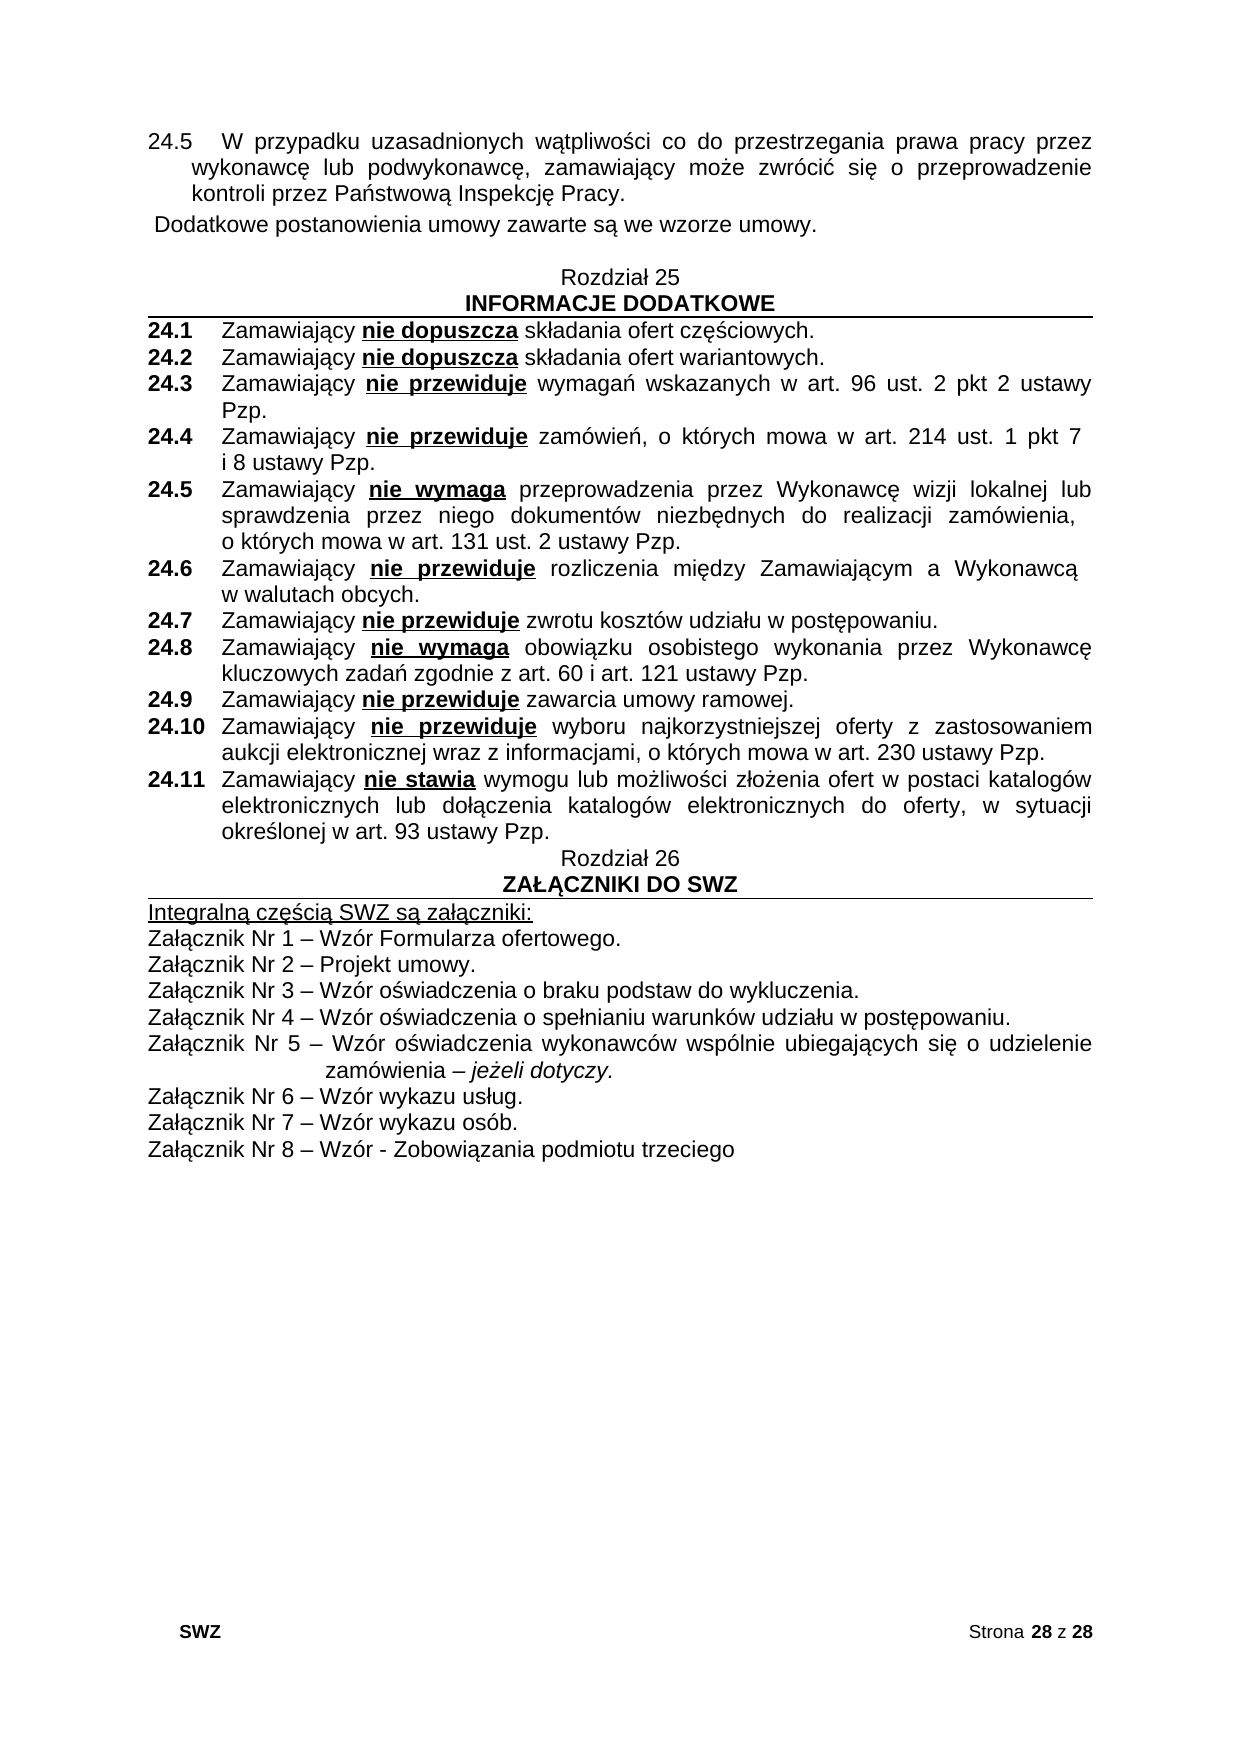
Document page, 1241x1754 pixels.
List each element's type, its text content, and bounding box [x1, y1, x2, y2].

table_header Rozdział 26 ZAŁĄCZNIKI DO SWZ [148, 845, 1093, 897]
list Zamawiający nie dopuszcza składania ofert wariantowych. [148, 344, 1093, 370]
text Załącznik Nr 8 – Wzór - Zobowiązania podmiotu trzeciego [148, 1136, 1093, 1162]
text Załącznik Nr 6 – Wzór wykazu usług. [148, 1083, 1093, 1109]
list Zamawiający nie przewiduje zwrotu kosztów udziału w postępowaniu. [148, 607, 1093, 634]
table_header Rozdział 25 INFORMACJE DODATKOWE [148, 264, 1092, 316]
text Załącznik Nr 7 – Wzór wykazu osób. [148, 1109, 1093, 1136]
text Załącznik Nr 3 – Wzór oświadczenia o braku podstaw do wykluczenia. [148, 977, 1093, 1004]
list Zamawiający nie przewiduje zawarcia umowy ramowej. [148, 686, 1093, 713]
list Zamawiający nie stawia wymogu lub możliwości złożenia ofert w postaci katalogów elektronicznych lub dołączenia katalogów elektronicznych do oferty, w sytuacji określonej w art. 93 ustawy Pzp. [148, 766, 1093, 844]
list Zamawiający nie przewiduje rozliczenia między Zamawiającym a Wykonawcą w walutach obcych. [148, 555, 1093, 607]
text Załącznik Nr 5 – Wzór oświadczenia wykonawców wspólnie ubiegających się o udzielenie zamówienia – jeżeli dotyczy. [148, 1030, 1093, 1083]
list Zamawiający nie wymaga obowiązku osobistego wykonania przez Wykonawcę kluczowych zadań zgodnie z art. 60 i art. 121 ustawy Pzp. [148, 634, 1093, 686]
text Dodatkowe postanowienia umowy zawarte są we wzorze umowy. [148, 211, 1093, 237]
list Zamawiający nie przewiduje zamówień, o których mowa w art. 214 ust. 1 pkt 7 i 8 ustawy Pzp. [148, 423, 1093, 476]
list Zamawiający nie przewiduje wyboru najkorzystniejszej oferty z zastosowaniem aukcji elektronicznej wraz z informacjami, o których mowa w art. 230 ustawy Pzp. [148, 713, 1093, 766]
list Zamawiający nie przewiduje wymagań wskazanych w art. 96 ust. 2 pkt 2 ustawy Pzp. [148, 370, 1093, 423]
list Zamawiający nie dopuszcza składania ofert częściowych. [148, 318, 1093, 344]
list W przypadku uzasadnionych wątpliwości co do przestrzegania prawa pracy przez wykonawcę lub podwykonawcę, zamawiający może zwrócić się o przeprowadzenie kontroli przez Państwową Inspekcję Pracy. [148, 128, 1093, 207]
list Zamawiający nie wymaga przeprowadzenia przez Wykonawcę wizji lokalnej lub sprawdzenia przez niego dokumentów niezbędnych do realizacji zamówienia, o których mowa w art. 131 ust. 2 ustawy Pzp. [148, 476, 1093, 555]
text Załącznik Nr 1 – Wzór Formularza ofertowego. [148, 925, 1093, 951]
text Integralną częścią SWZ są załączniki: [148, 899, 1093, 925]
text Załącznik Nr 4 – Wzór oświadczenia o spełnianiu warunków udziału w postępowaniu. [148, 1004, 1093, 1030]
text Załącznik Nr 2 – Projekt umowy. [148, 951, 1093, 977]
